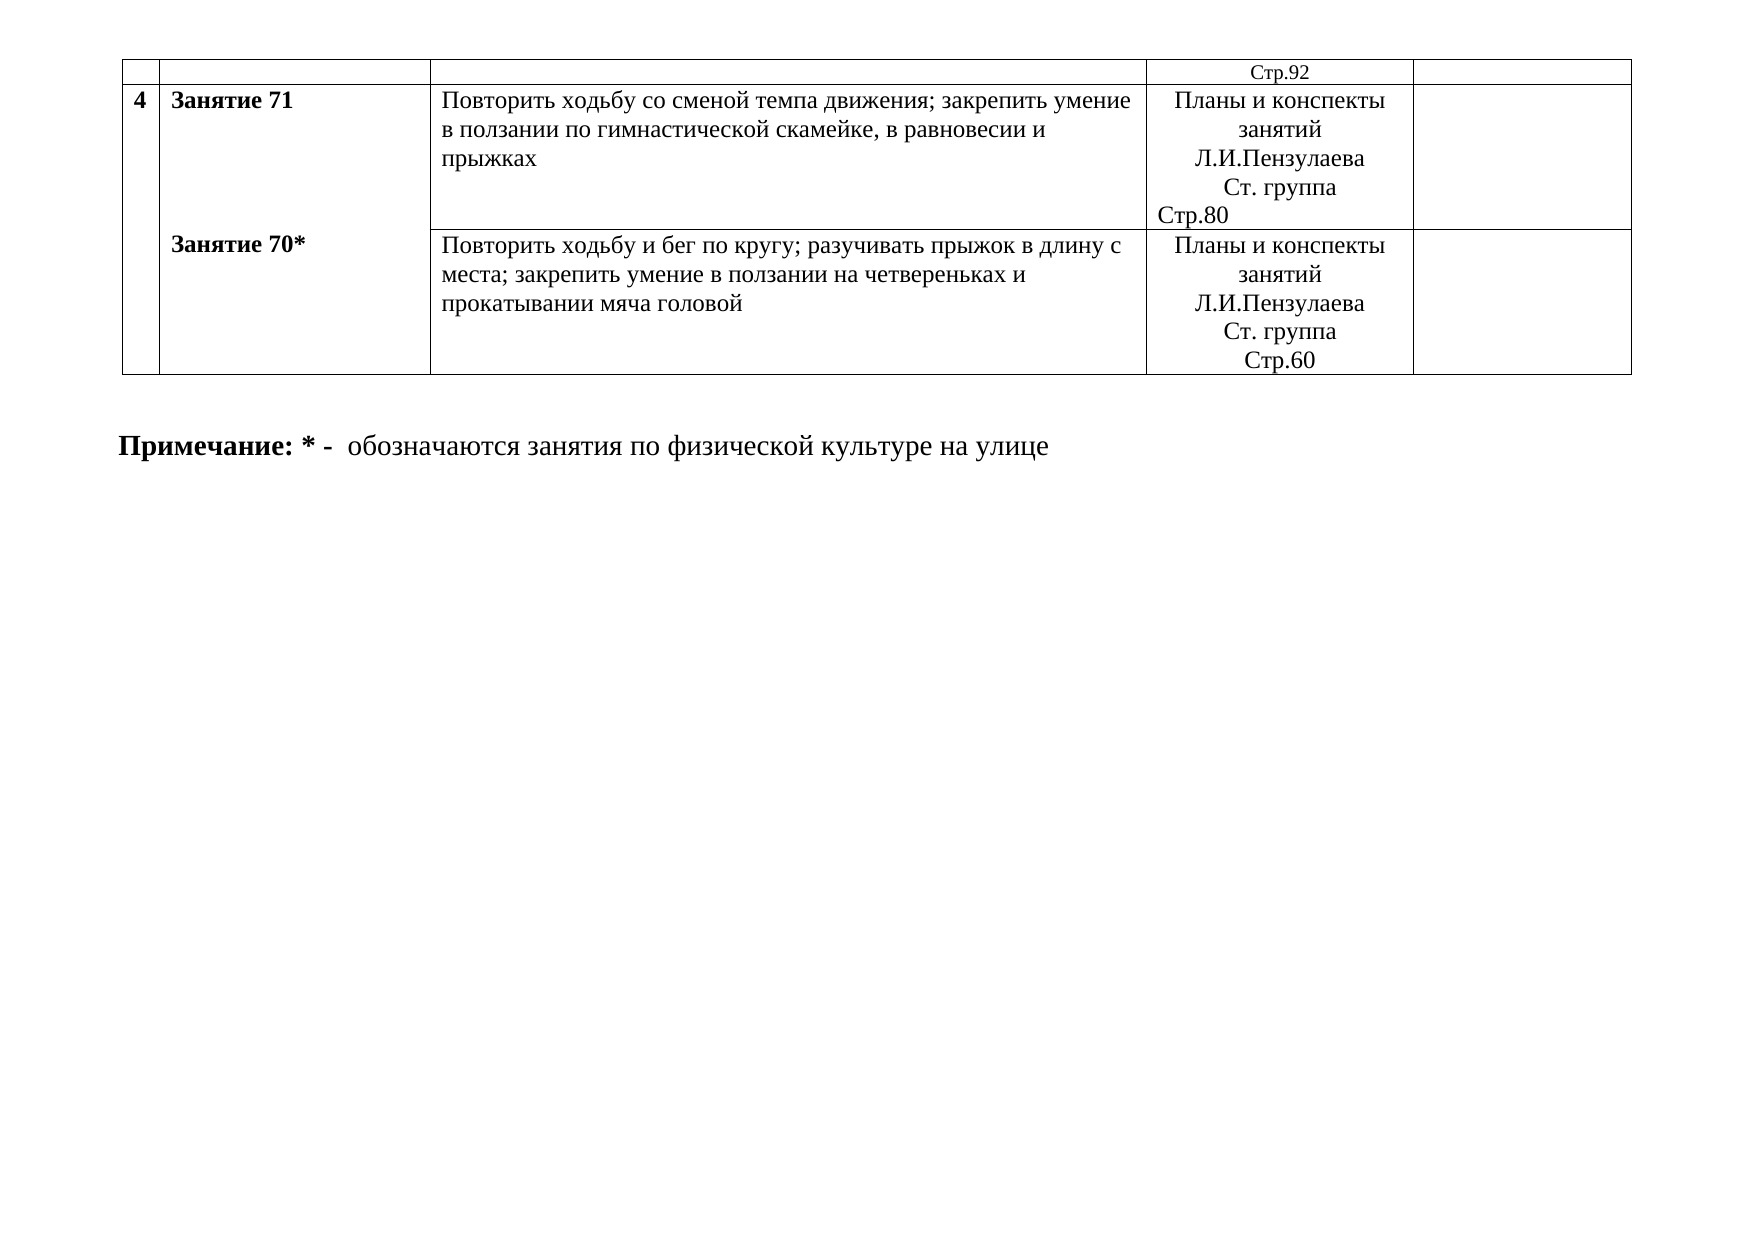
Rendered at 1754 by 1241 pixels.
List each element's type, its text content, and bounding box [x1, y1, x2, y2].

table_cell [1414, 60, 1631, 84]
table_cell Повторить ходьбу со сменой темпа движения; закрепить умение в ползании по гимнастической скамейке, в равновесии и прыжках [431, 85, 1146, 229]
table_cell Планы и конспекты занятий Л.И.Пензулаева Ст. группа Стр.60 [1147, 230, 1413, 374]
text Примечание: * - обозначаются занятия по физической культуре на улице [118, 428, 1636, 461]
table_cell Занятие 71 Занятие 70* [160, 85, 430, 374]
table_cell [431, 60, 1146, 84]
table_cell Повторить ходьбу и бег по кругу; разучивать прыжок в длину с места; закрепить умение в ползании на четвереньках и прокатывании мяча головой [431, 230, 1146, 374]
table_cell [1147, 60, 1413, 84]
table_cell Планы и конспекты занятий Л.И.Пензулаева Ст. группа Стр.80 [1147, 85, 1413, 229]
table_cell [1414, 230, 1631, 374]
table_cell [1414, 85, 1631, 229]
table_cell 4 [123, 85, 159, 374]
